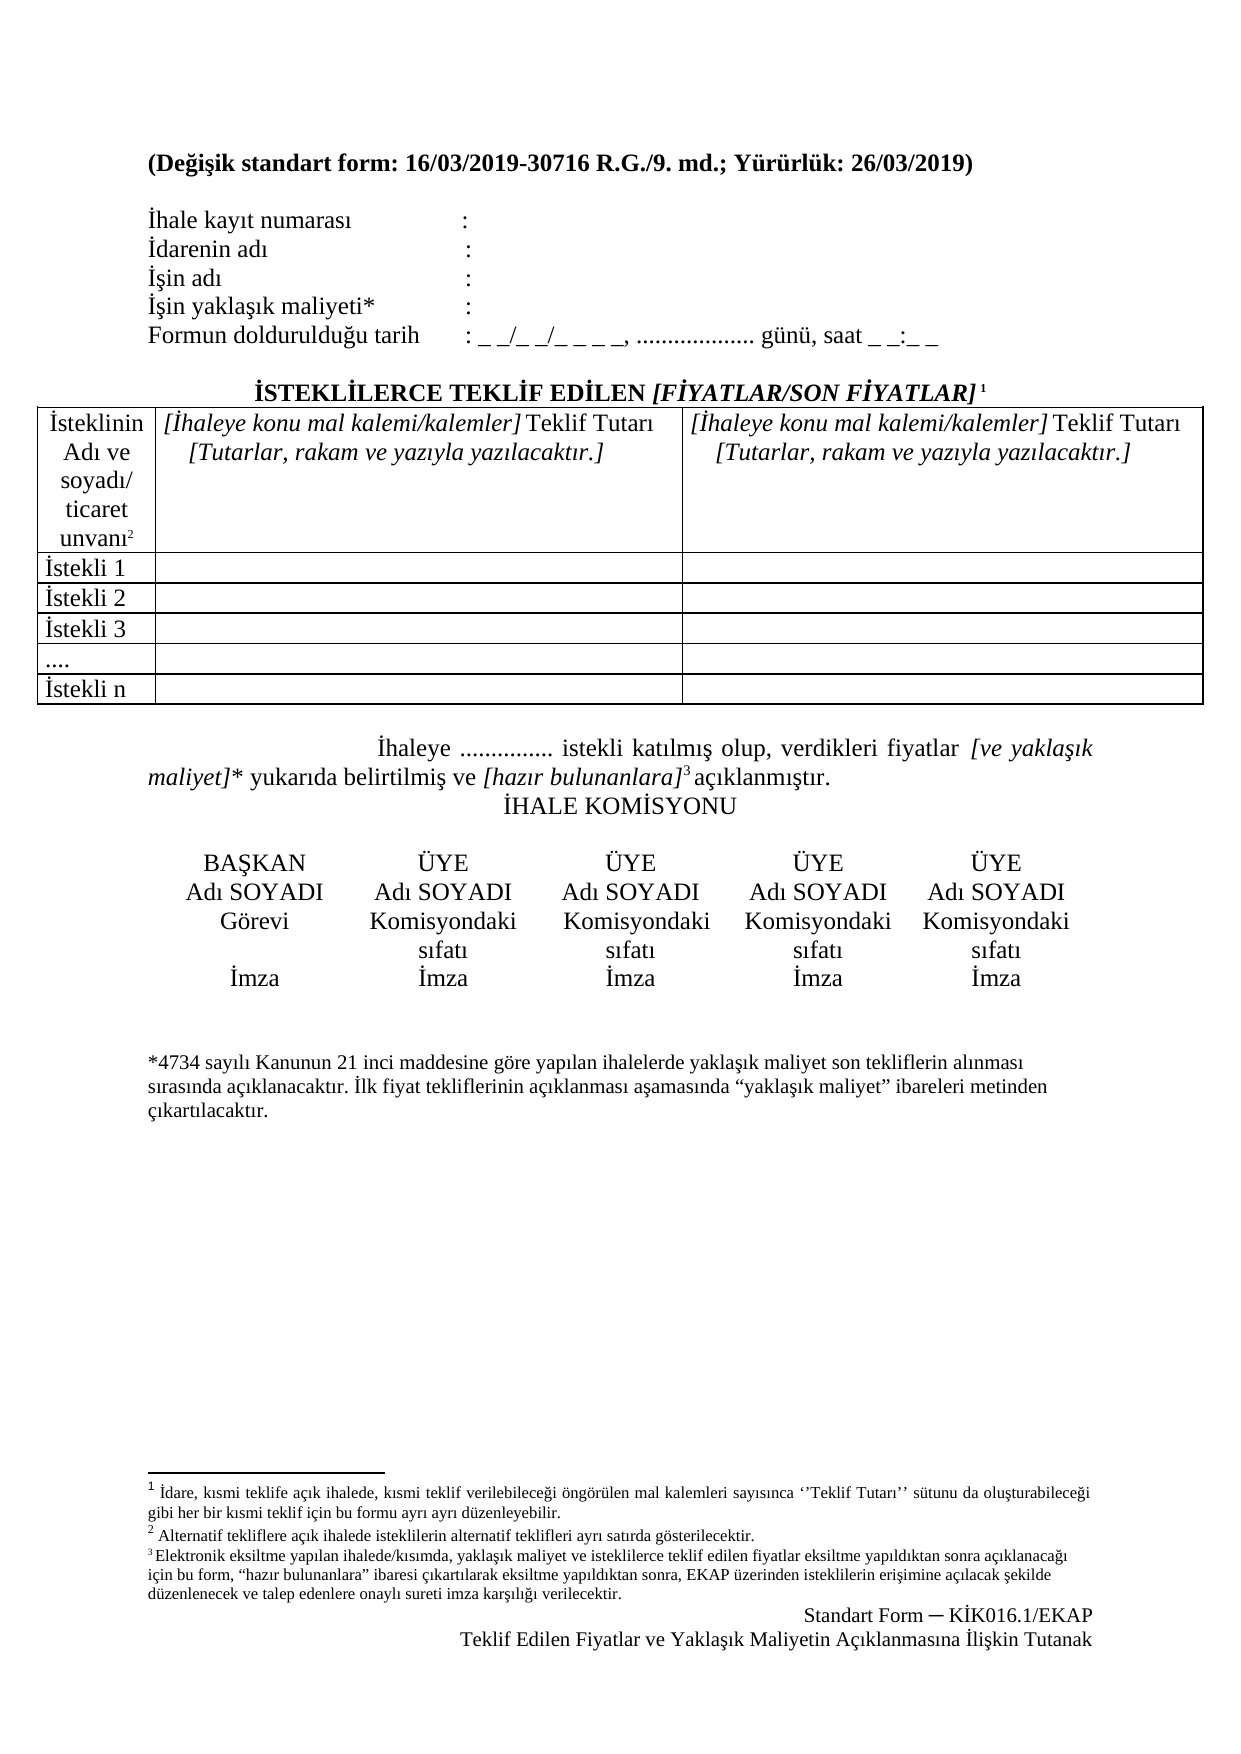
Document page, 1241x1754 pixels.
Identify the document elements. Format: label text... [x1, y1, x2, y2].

table_cell İşin adı [140, 263, 458, 291]
table_header İdarenin adı [140, 234, 458, 263]
table_cell [156, 584, 682, 612]
table_cell İmza [349, 964, 537, 1021]
table_cell İşin yaklaşık maliyeti* [140, 291, 458, 320]
table_cell [156, 675, 682, 703]
table_cell BAŞKAN [160, 849, 349, 877]
table_cell İstekli 3 [38, 614, 155, 643]
text İhale kayıt numarası : [148, 205, 1093, 234]
table_cell : _ _/_ _/_ _ _ _, ................... günü, saat _ _:_ _ [458, 320, 1240, 349]
table_cell Adı SOYADI Görevi [160, 877, 349, 963]
table_cell [683, 584, 1202, 612]
table_cell ÜYE [537, 849, 724, 877]
table_cell Adı SOYADI Komisyondaki sıfatı [537, 877, 724, 963]
table_cell Formun doldurulduğu tarih [140, 320, 458, 349]
table_cell [683, 675, 1202, 703]
table_cell [156, 644, 682, 673]
table_cell ÜYE [912, 849, 1081, 877]
table_cell İstekli 1 [38, 553, 155, 582]
table_cell İstekli n [38, 675, 155, 703]
table_cell [683, 614, 1202, 643]
text İhaleye ............... istekli katılmış olup, verdikleri fiyatlar [ve yaklaşık maliyet]* yukarıda belirtilmiş ve [hazır bulunanlara]3 açıklanmıştır. [148, 733, 1093, 791]
table_cell Adı SOYADI Komisyondaki sıfatı [349, 877, 537, 963]
table_cell İmza [537, 964, 724, 1021]
table_cell .... [38, 644, 155, 673]
table_header : [458, 234, 1240, 263]
table_cell [683, 644, 1202, 673]
table_cell İstekli 2 [38, 584, 155, 612]
table_cell Adı SOYADI Komisyondaki sıfatı [724, 877, 912, 963]
text (Değişik standart form: 16/03/2019-30716 R.G./9. md.; Yürürlük: 26/03/2019) [148, 148, 1093, 176]
table_header İsteklinin Adı ve soyadı/ ticaret unvanı [38, 408, 155, 552]
table_cell ÜYE [349, 849, 537, 877]
table_cell İmza [160, 964, 349, 1021]
table_cell [683, 553, 1202, 582]
table_header [İhaleye konu mal kalemi/kalemler] Teklif Tutarı [Tutarlar, rakam ve yazıyla yazılacaktır.] [156, 408, 682, 552]
text İSTEKLİLERCE TEKLİF EDİLEN [FİYATLAR/SON FİYATLAR] [148, 378, 1093, 406]
table_cell [156, 553, 682, 582]
table_cell : [458, 263, 1240, 291]
table_header [İhaleye konu mal kalemi/kalemler] Teklif Tutarı [Tutarlar, rakam ve yazıyla yazılacaktır.] [683, 408, 1202, 552]
table_cell İmza [724, 964, 912, 1021]
table_cell [156, 614, 682, 643]
table_cell İmza [912, 964, 1081, 1021]
table_cell Adı SOYADI Komisyondaki sıfatı [912, 877, 1081, 963]
text *4734 sayılı Kanunun 21 inci maddesine göre yapılan ihalelerde yaklaşık maliyet son tekliflerin alınması sırasında açıklanacaktır. İlk fiyat tekliflerinin açıklanması aşamasında “yaklaşık maliyet” ibareleri metinden çıkartılacaktır. [148, 1021, 1093, 1122]
table_header İHALE KOMİSYONU [160, 791, 1081, 848]
table_cell ÜYE [724, 849, 912, 877]
table_cell : [458, 291, 1240, 320]
